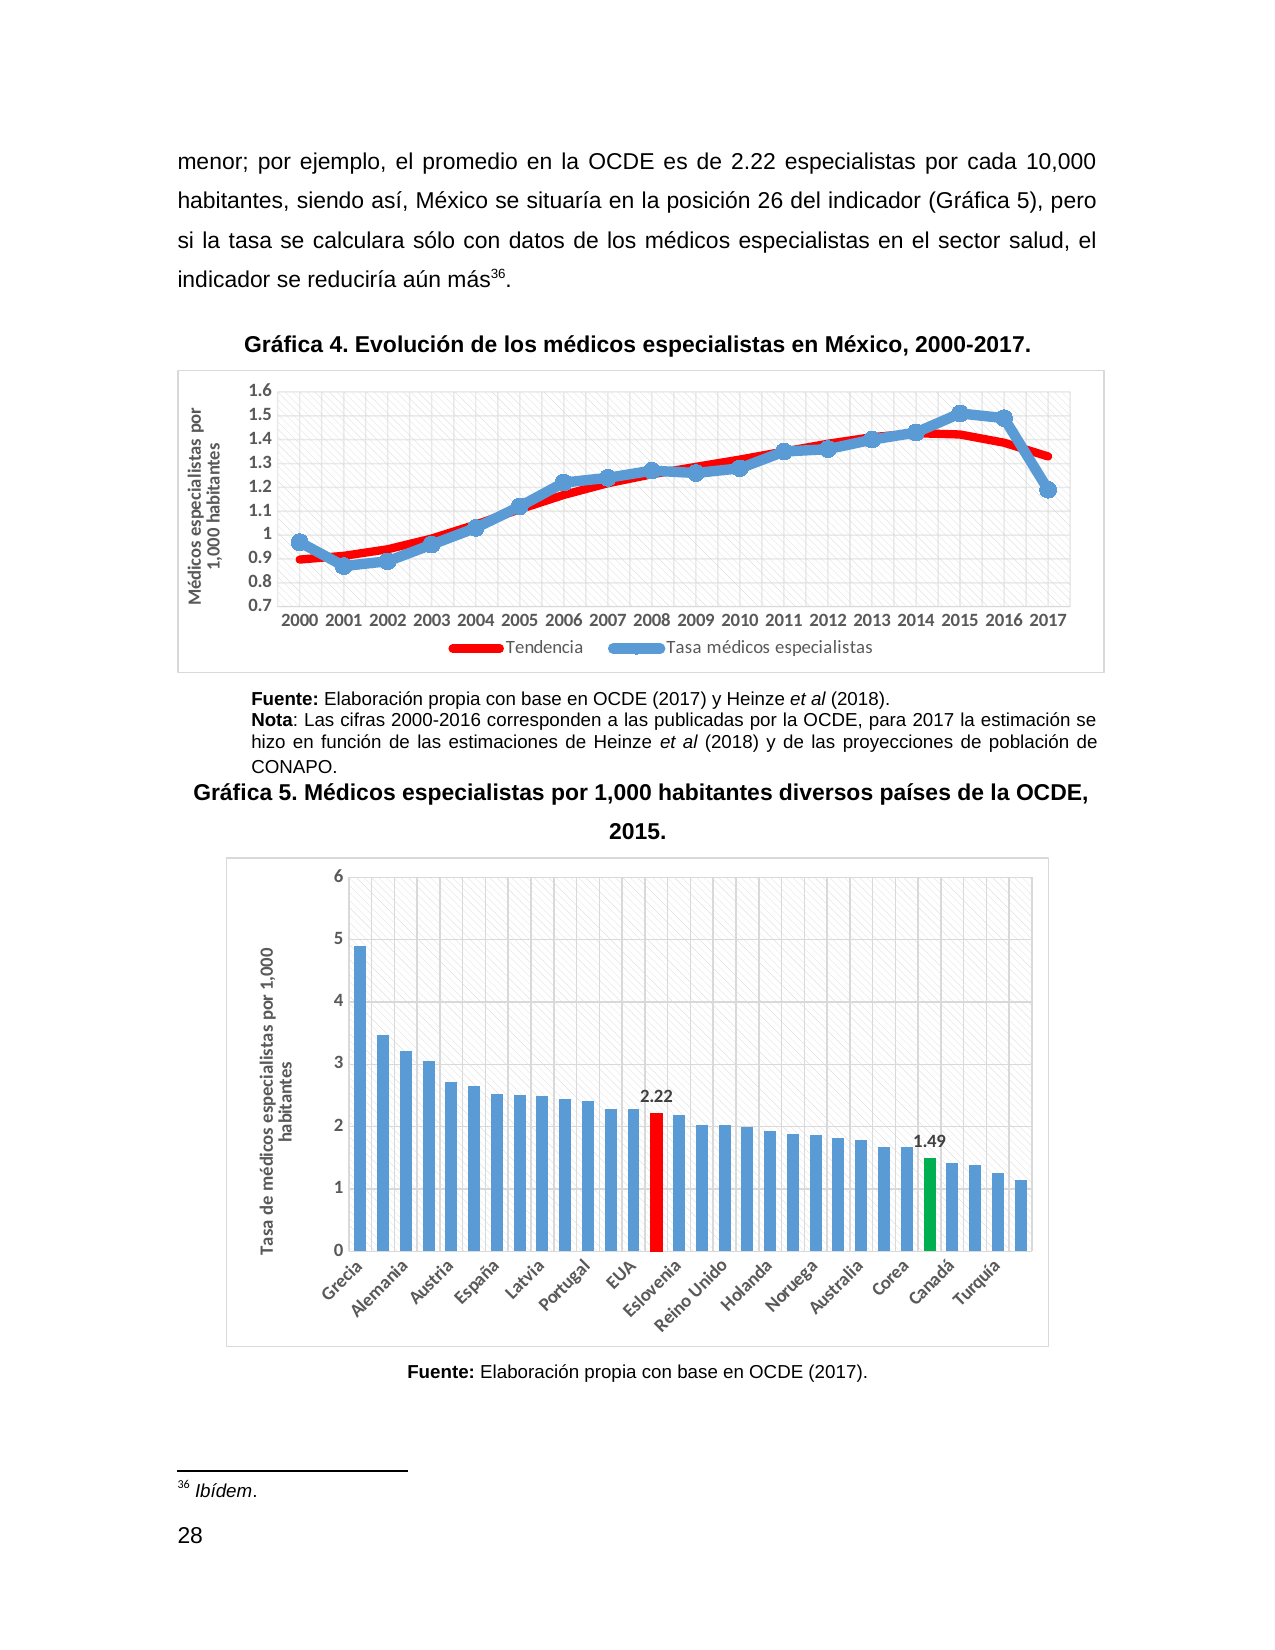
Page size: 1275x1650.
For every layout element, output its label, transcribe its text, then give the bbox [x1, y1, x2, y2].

text Nota: Las cifras 2000-2016 corresponden a las publicadas por la OCDE, para 2017 la estimación se hizo en función de las estimaciones de Heinze et al (2018) y de las proyecciones de población de CONAPO. [251, 709, 1098, 778]
text Gráfica 4. Evolución de los médicos especialistas en México, 2000-2017. [177, 331, 1098, 357]
text Fuente: Elaboración propia con base en OCDE (2017) y Heinze et al (2018). [177, 687, 1098, 709]
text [177, 148, 1098, 292]
text Gráfica 5. Médicos especialistas por 1,000 habitantes diversos países de la OCDE, 2015. [177, 778, 1098, 844]
text Fuente: Elaboración propia con base en OCDE (2017). [177, 1361, 1098, 1383]
